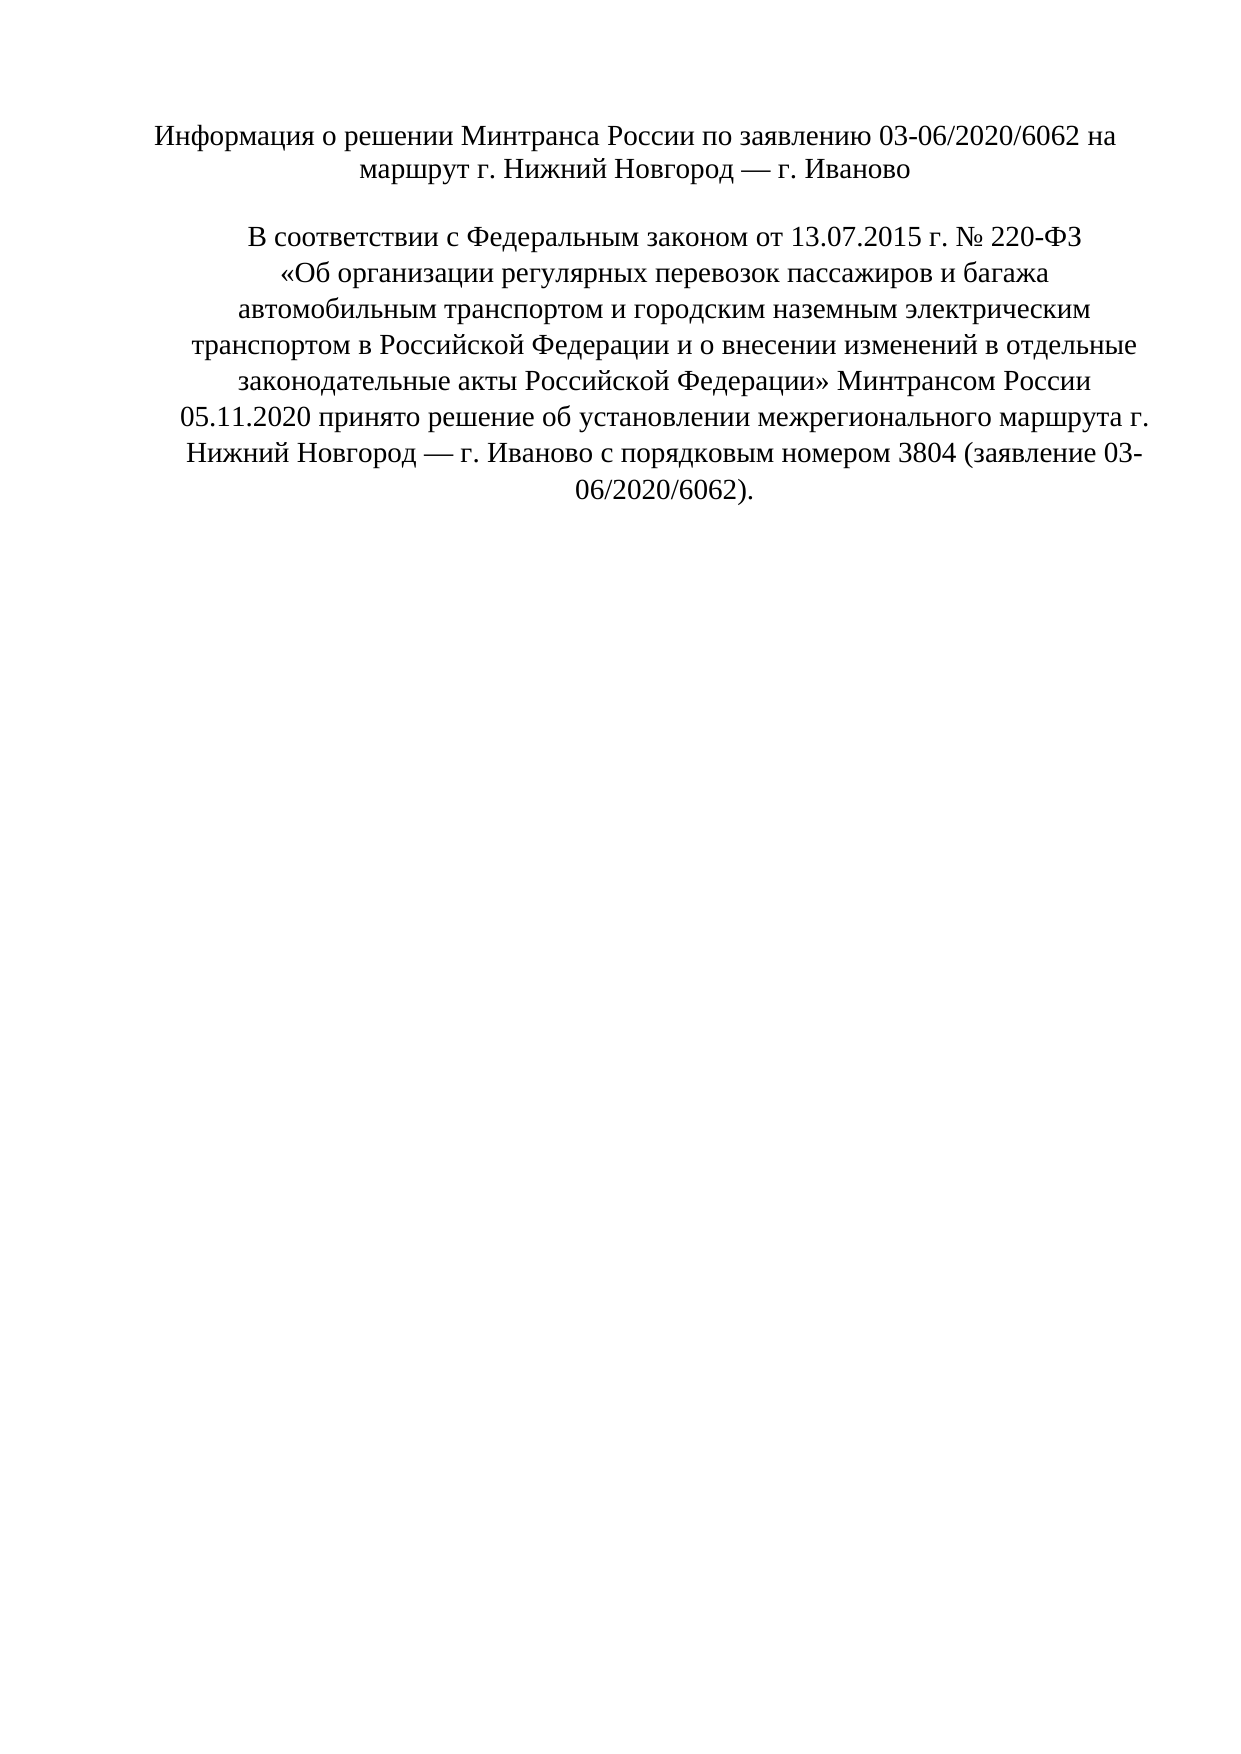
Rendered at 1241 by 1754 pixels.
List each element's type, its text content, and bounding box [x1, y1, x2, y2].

text Информация о решении Минтранса России по заявлению 03-06/2020/6062 на маршрут г. Нижний Новгород — г. Иваново [118, 118, 1152, 185]
text В соответствии с Федеральным законом от 13.07.2015 г. № 220-ФЗ «Об организации регулярных перевозок пассажиров и багажа автомобильным транспортом и городским наземным электрическим транспортом в Российской Федерации и о внесении изменений в отдельные законодательные акты Российской Федерации» Минтрансом России 05.11.2020 принято решение об установлении межрегионального маршрута г. Нижний Новгород — г. Иваново с порядковым номером 3804 (заявление 03-06/2020/6062). [177, 219, 1152, 505]
